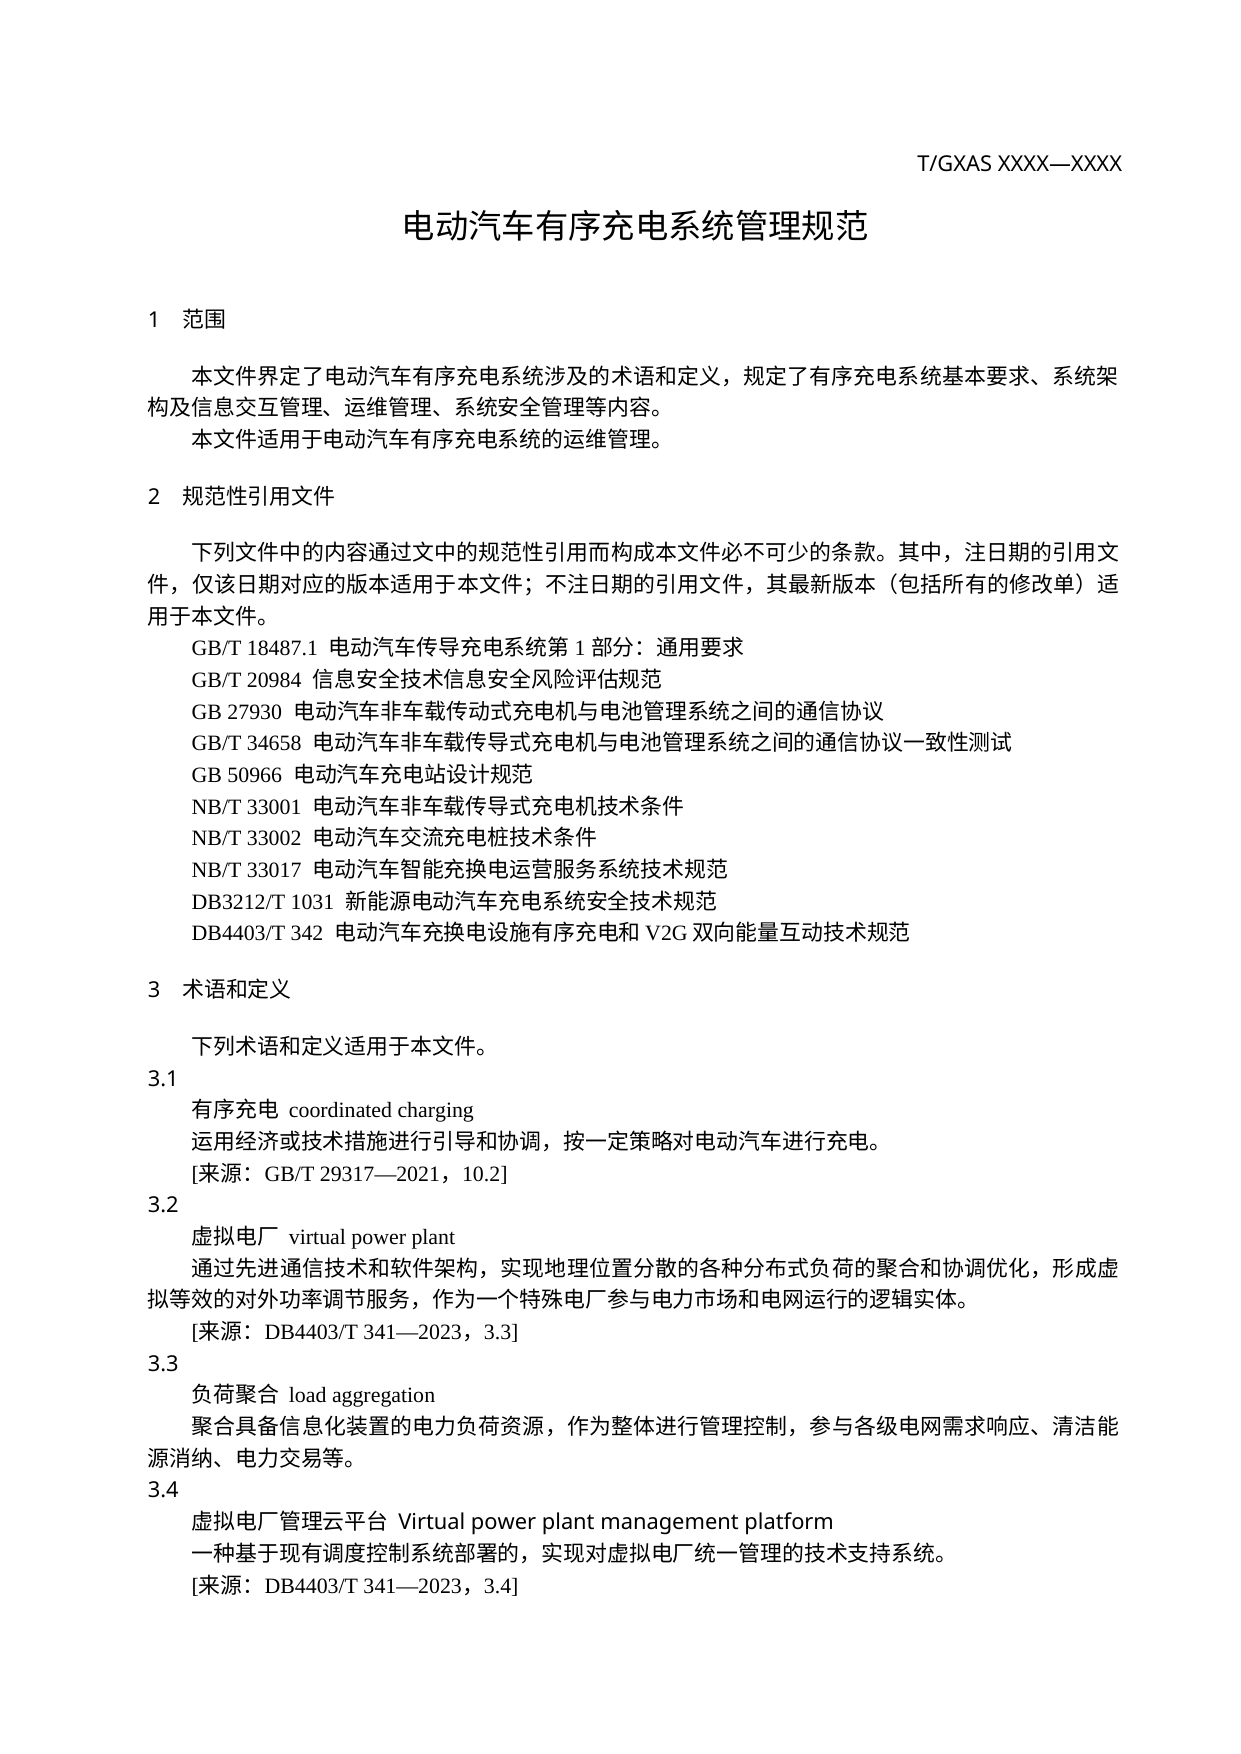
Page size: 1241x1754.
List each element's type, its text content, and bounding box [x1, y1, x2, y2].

text 规范性引用文件 [148, 479, 1122, 510]
text 通过先进通信技术和软件架构，实现地理位置分散的各种分布式负荷的聚合和协调优化，形成虚拟等效的对外功率调节服务，作为一个特殊电厂参与电力市场和电网运行的逻辑实体。 [148, 1251, 1122, 1314]
text 本文件适用于电动汽车有序充电系统的运维管理。 [148, 422, 1122, 454]
text NB/T 33002 电动汽车交流充电桩技术条件 [148, 820, 1122, 852]
text 术语和定义 [148, 972, 1122, 1004]
text GB 27930 电动汽车非车载传动式充电机与电池管理系统之间的通信协议 [148, 694, 1122, 725]
text GB/T 34658 电动汽车非车载传导式充电机与电池管理系统之间的通信协议一致性测试 [148, 725, 1122, 757]
text DB3212/T 1031 新能源电动汽车充电系统安全技术规范 [148, 884, 1122, 915]
text [来源：DB4403/T 341—2023，3.3] [148, 1314, 1122, 1346]
text 聚合具备信息化装置的电力负荷资源，作为整体进行管理控制，参与各级电网需求响应、清洁能源消纳、电力交易等。 [148, 1409, 1122, 1472]
text [来源：GB/T 29317—2021，10.2] [148, 1156, 1122, 1187]
text GB 50966 电动汽车充电站设计规范 [148, 757, 1122, 789]
text DB4403/T 342 电动汽车充换电设施有序充电和V2G双向能量互动技术规范 [148, 915, 1122, 947]
text 本文件界定了电动汽车有序充电系统涉及的术语和定义，规定了有序充电系统基本要求、系统架构及信息交互管理、运维管理、系统安全管理等内容。 [148, 359, 1122, 422]
text [来源：DB4403/T 341—2023，3.4] [148, 1568, 1122, 1599]
text 一种基于现有调度控制系统部署的，实现对虚拟电厂统一管理的技术支持系统。 [148, 1536, 1122, 1568]
text NB/T 33017 电动汽车智能充换电运营服务系统技术规范 [148, 852, 1122, 884]
text GB/T 18487.1 电动汽车传导充电系统第 1 部分：通用要求 [148, 630, 1122, 662]
text 有序充电 coordinated charging [148, 1061, 1122, 1124]
text GB/T 20984 信息安全技术信息安全风险评估规范 [148, 662, 1122, 694]
text 虚拟电厂 virtual power plant [148, 1187, 1122, 1251]
text 负荷聚合 load aggregation [148, 1346, 1122, 1409]
text NB/T 33001 电动汽车非车载传导式充电机技术条件 [148, 789, 1122, 820]
text 运用经济或技术措施进行引导和协调，按一定策略对电动汽车进行充电。 [148, 1124, 1122, 1156]
text 虚拟电厂管理云平台 Virtual power plant management platform [148, 1472, 1122, 1536]
text 范围 [148, 302, 1122, 334]
